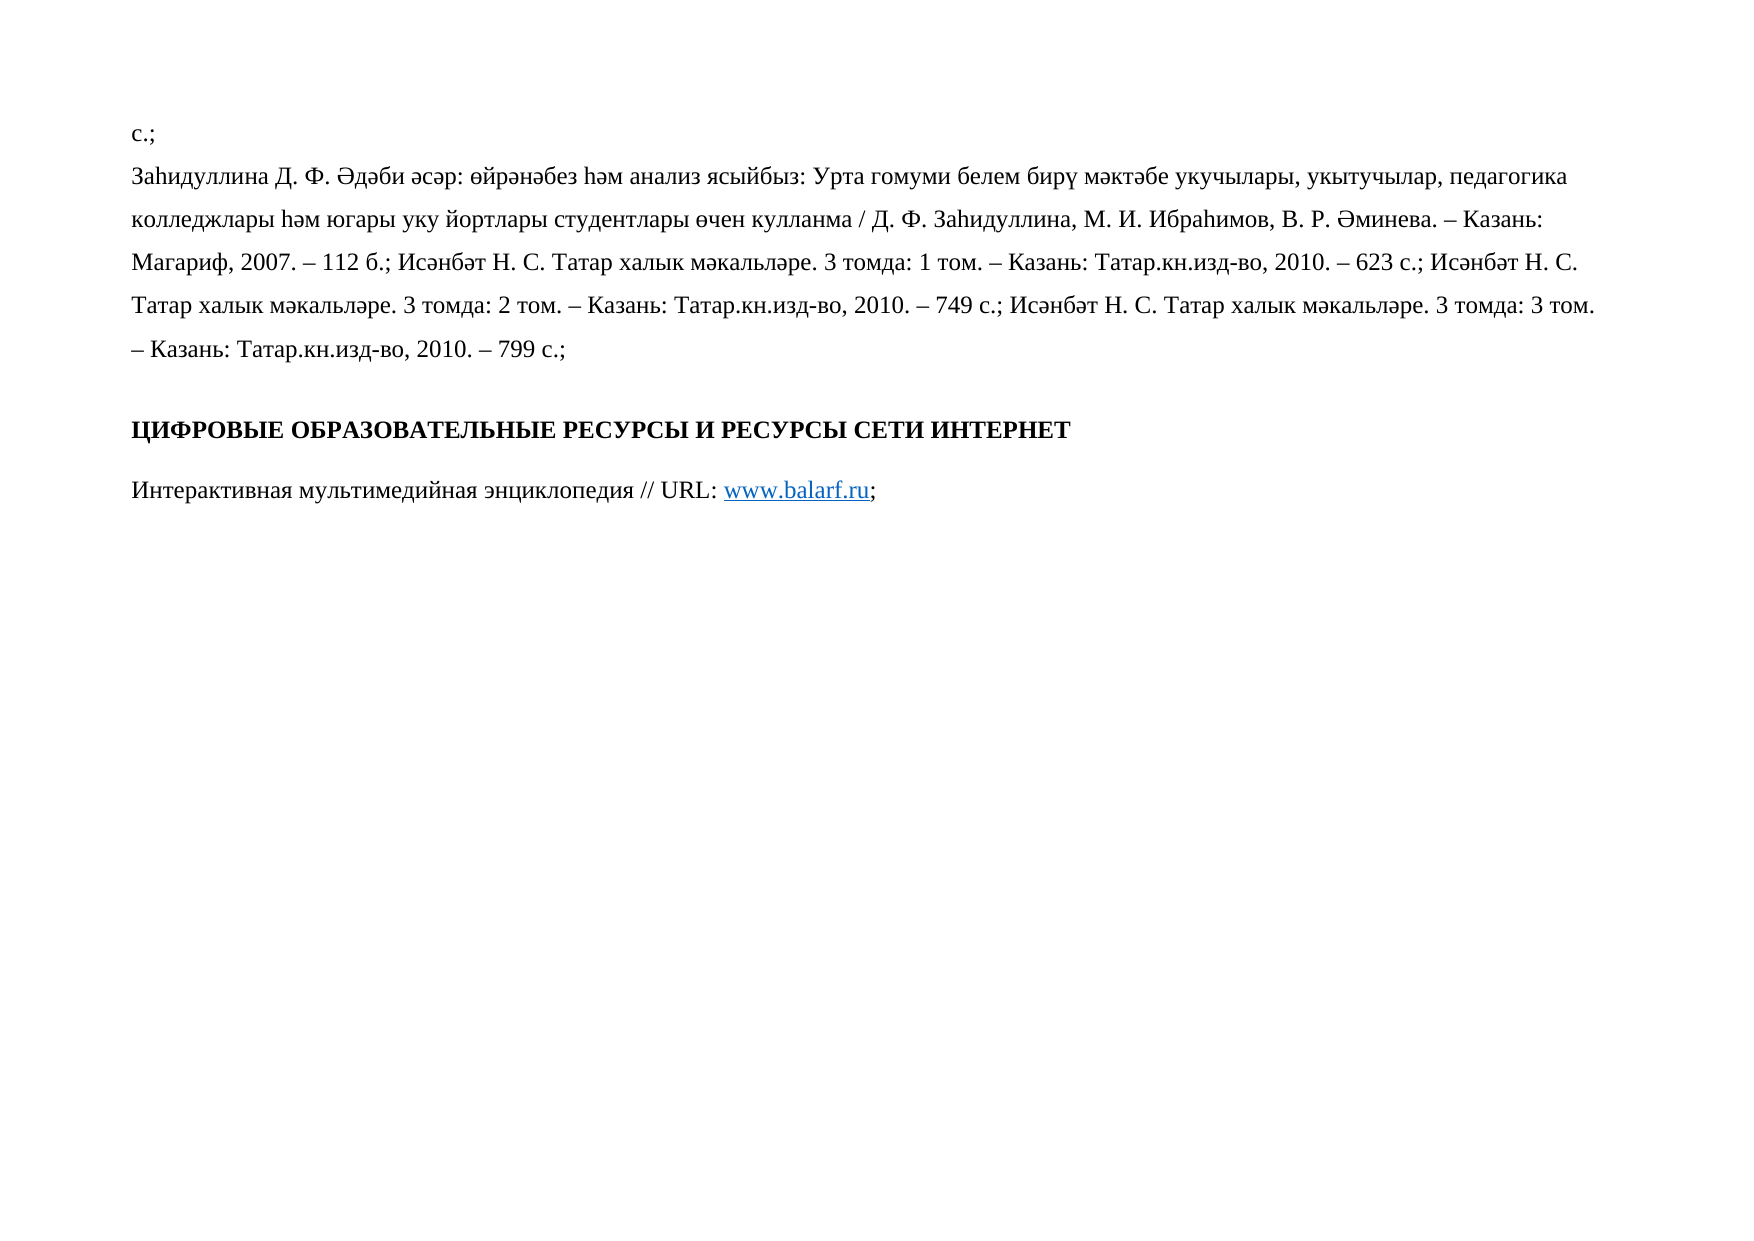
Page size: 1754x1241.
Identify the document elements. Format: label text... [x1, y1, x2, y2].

text Интерактивная мультимедийная энциклопедия // URL: www.balarf.ru; [131, 475, 1341, 504]
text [131, 118, 1606, 147]
text Заһидуллина Д. Ф. Əдəби əсəр: өйрəнəбез һəм анализ ясыйбыз: Урта гомуми белем бирү мəктəбе укучылары, укытучылар, педагогика колледжлары һəм югары уку йортлары студентлары өчен кулланма / Д. Ф. Заһидуллина, М. И. Ибраһимов, В. Р. Əминева. – Казань: Магариф, 2007. – 112 б.; Исəнбəт Н. С. Татар халык мəкальлəре. 3 томда: 1 том. – Казань: Татар.кн.изд-во, 2010. – 623 с.; Исəнбəт Н. С. Татар халык мəкальлəре. 3 томда: 2 том. – Казань: Татар.кн.изд-во, 2010. – 749 с.; Исəнбəт Н. С. Татар халык мəкальлəре. 3 томда: 3 том. – Казань: Татар.кн.изд-во, 2010. – 799 с.; [131, 161, 1606, 362]
text ЦИФРОВЫЕ ОБРАЗОВАТЕЛЬНЫЕ РЕСУРСЫ И РЕСУРСЫ СЕТИ ИНТЕРНЕТ [131, 416, 1636, 444]
